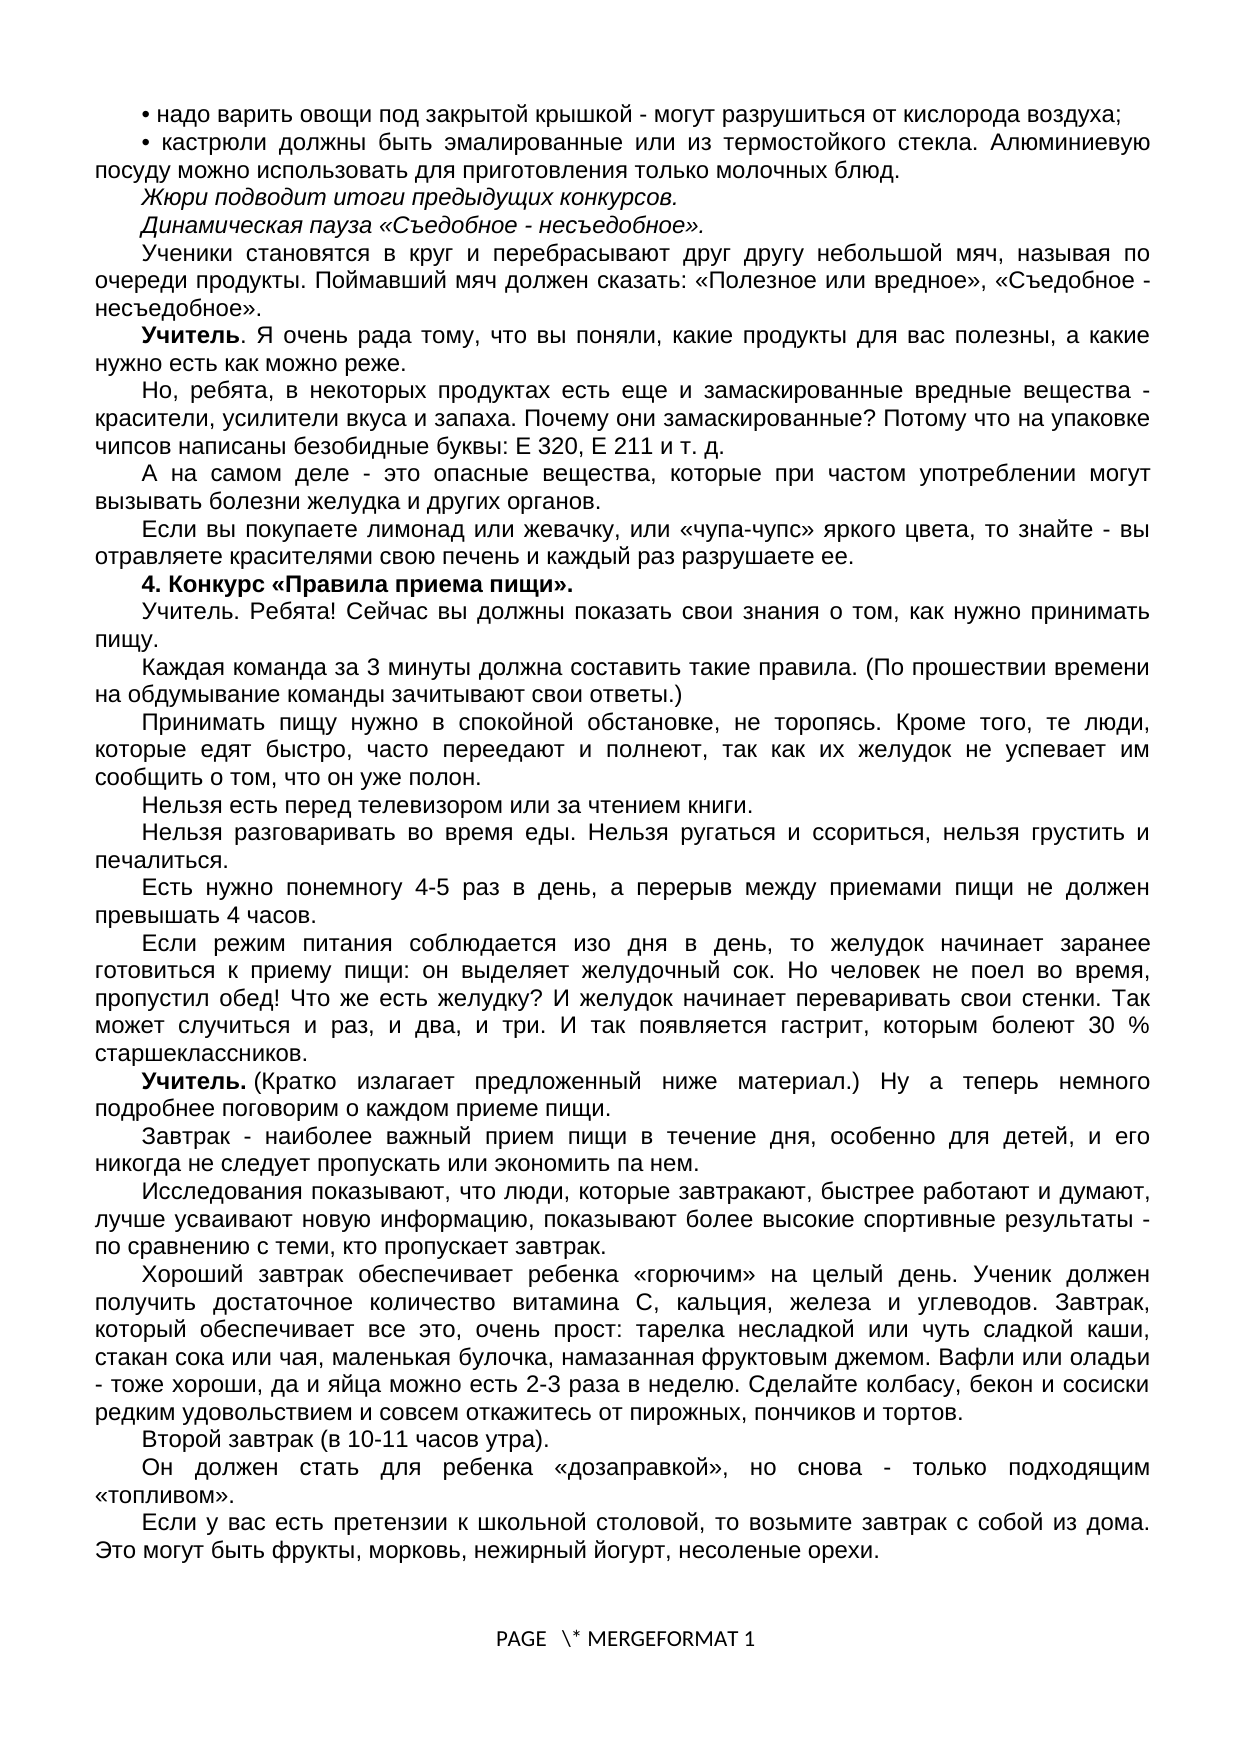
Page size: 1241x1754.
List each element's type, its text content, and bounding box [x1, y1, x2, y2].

text Но, ребята, в некоторых продуктах есть еще и замаскированные вредные вещества - красители, усилители вкуса и запаха. Почему они замаскированные? Потому что на упаковке чипсов написаны безобидные буквы: Е 320, Е 211 и т. д. [94, 376, 1152, 459]
text Завтрак - наиболее важный прием пищи в течение дня, особенно для детей, и его никогда не следует пропускать или экономить па нем. [94, 1122, 1152, 1177]
text Есть нужно понемногу 4-5 раз в день, а перерыв между приемами пищи не должен превышать 4 часов. [94, 873, 1152, 928]
text Если режим питания соблюдается изо дня в день, то желудок начинает заранее готовиться к приему пищи: он выделяет желудочный сок. Но человек не поел во время, пропустил обед! Что же есть желудку? И желудок начинает переваривать свои стенки. Так может случиться и раз, и два, и три. И так появляется гастрит, которым болеют 30 % старшеклассников. [94, 928, 1152, 1067]
text Если вы покупаете лимонад или жевачку, или «чупа-чупс» яркого цвета, то знайте - вы отравляете красителями свою печень и каждый раз разрушаете ее. [94, 514, 1152, 570]
text 4. Конкурс «Правила приема пищи». [94, 570, 1152, 597]
text Каждая команда за 3 минуты должна составить такие правила. (По прошествии времени на обдумывание команды зачитывают свои ответы.) [94, 652, 1152, 708]
text Нельзя есть перед телевизором или за чтением книги. [94, 791, 1152, 818]
text • надо варить овощи под закрытой крышкой - могут разрушиться от кислорода воздуха; [94, 100, 1152, 128]
text Хороший завтрак обеспечивает ребенка «горючим» на целый день. Ученик должен получить достаточное количество витамина С, кальция, железа и углеводов. Завтрак, который обеспечивает все это, очень прост: тарелка несладкой или чуть сладкой каши, стакан сока или чая, маленькая булочка, намазанная фруктовым джемом. Вафли или оладьи - тоже хороши, да и яйца можно есть 2-3 раза в неделю. Сделайте колбасу, бекон и сосиски редким удовольствием и совсем откажитесь от пирожных, пончиков и тортов. [94, 1260, 1152, 1425]
text Если у вас есть претензии к школьной столовой, то возьмите завтрак с собой из дома. Это могут быть фрукты, морковь, нежирный йогурт, несоленые орехи. [94, 1508, 1152, 1563]
text Ученики становятся в круг и перебрасывают друг другу небольшой мяч, называя по очереди продукты. Поймавший мяч должен сказать: «Полезное или вредное», «Съедобное - несъедобное». [94, 238, 1152, 321]
text • кастрюли должны быть эмалированные или из термостойкого стекла. Алюминиевую посуду можно использовать для приготовления только молочных блюд. [94, 128, 1152, 183]
text Учитель. (Кратко излагает предложенный ниже материал.) Ну а теперь немного подробнее поговорим о каждом приеме пищи. [94, 1067, 1152, 1122]
text Принимать пищу нужно в спокойной обстановке, не торопясь. Кроме того, те люди, которые едят быстро, часто переедают и полнеют, так как их желудок не успевает им сообщить о том, что он уже полон. [94, 708, 1152, 791]
text А на самом деле - это опасные вещества, которые при частом употреблении могут вызывать болезни желудка и других органов. [94, 459, 1152, 514]
text Жюри подводит итоги предыдущих конкурсов. [94, 183, 1152, 211]
text Исследования показывают, что люди, которые завтракают, быстрее работают и думают, лучше усваивают новую информацию, показывают более высокие спортивные результаты - по сравнению с теми, кто пропускает завтрак. [94, 1177, 1152, 1260]
text Учитель. Я очень рада тому, что вы поняли, какие продукты для вас полезны, а какие нужно есть как можно реже. [94, 321, 1152, 376]
text Нельзя разговаривать во время еды. Нельзя ругаться и ссориться, нельзя грустить и печалиться. [94, 818, 1152, 873]
text Он должен стать для ребенка «дозаправкой», но снова - только подходящим «топливом». [94, 1453, 1152, 1508]
text Динамическая пауза «Съедобное - несъедобное». [94, 211, 1152, 238]
text Учитель. Ребята! Сейчас вы должны показать свои знания о том, как нужно принимать пищу. [94, 597, 1152, 652]
text Второй завтрак (в 10-11 часов утра). [94, 1425, 1152, 1453]
